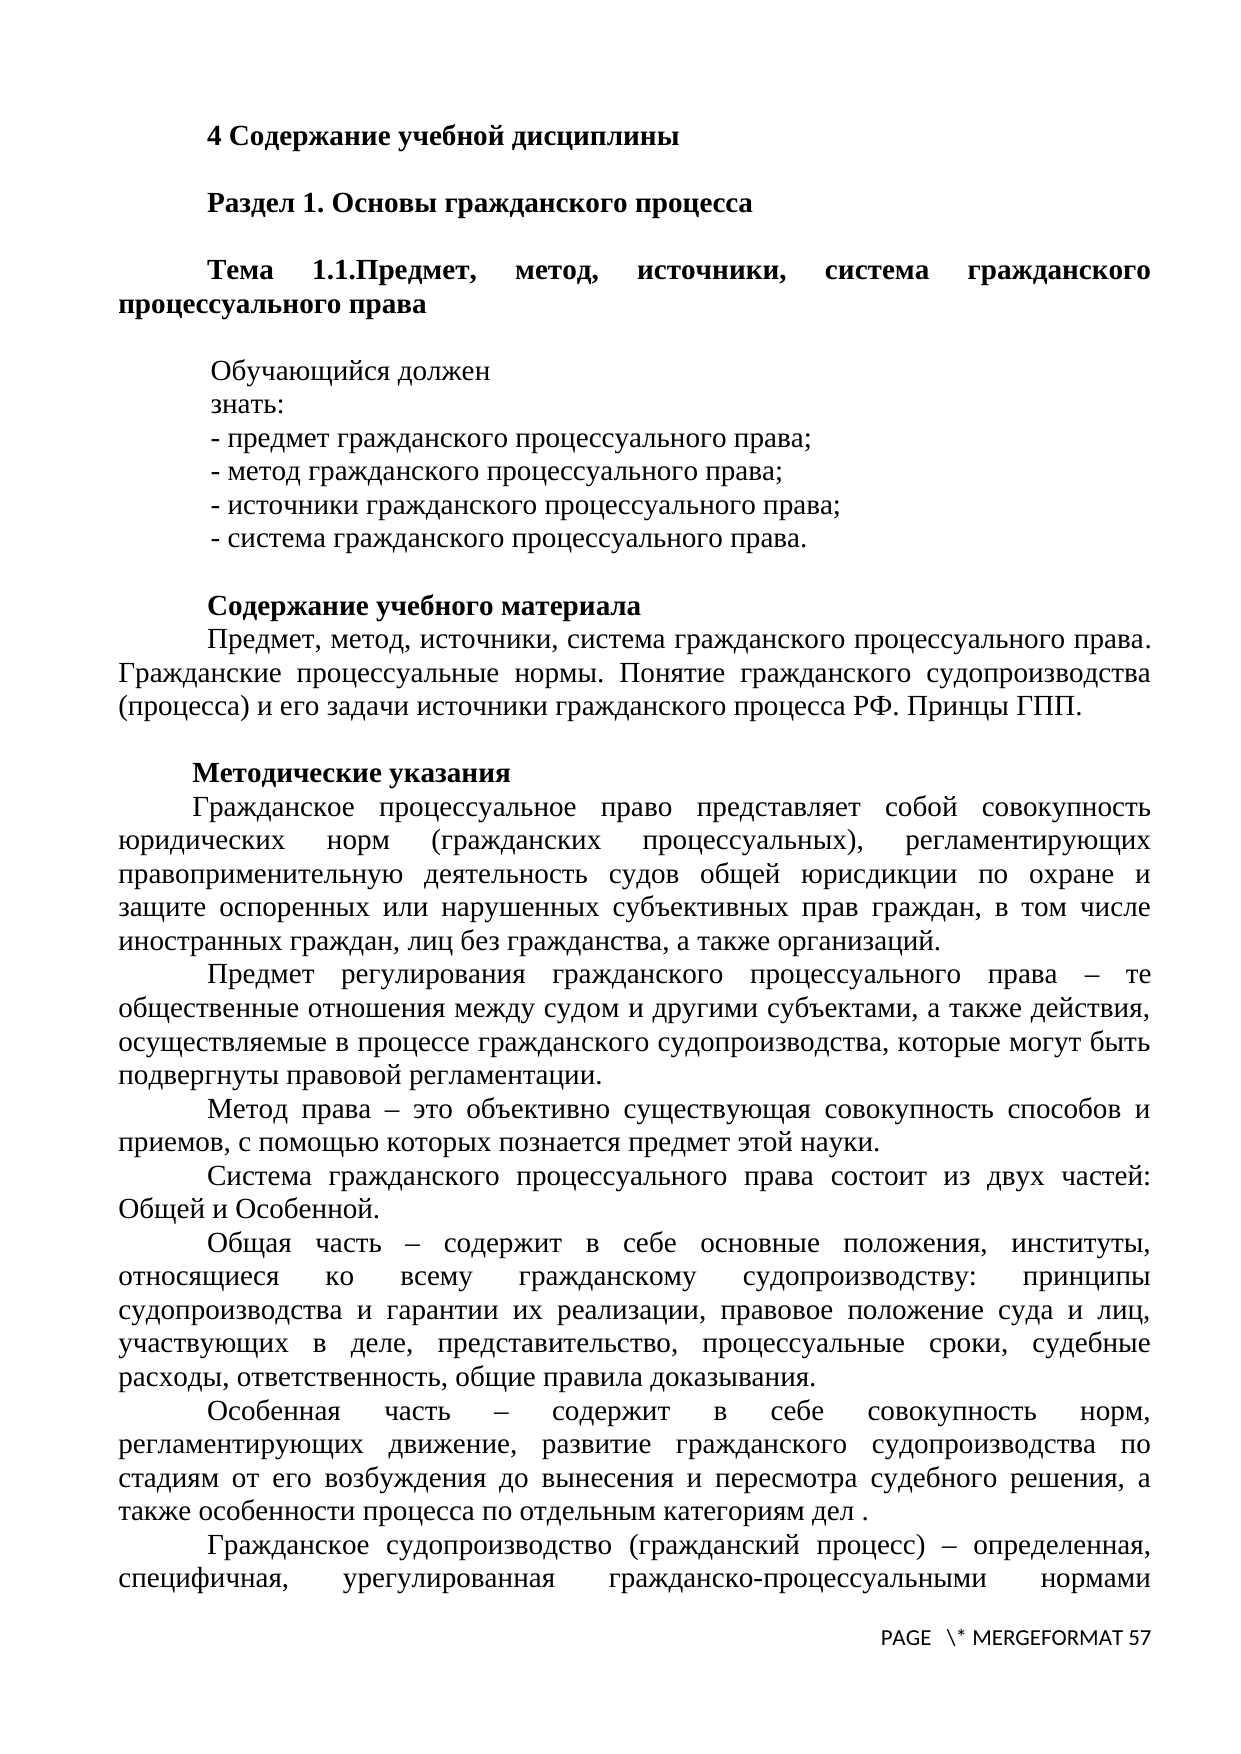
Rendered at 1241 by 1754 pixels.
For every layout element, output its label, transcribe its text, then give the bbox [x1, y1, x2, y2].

text Раздел 1. Основы гражданского процесса [118, 185, 1152, 219]
text - система гражданского процессуального права. [118, 521, 1152, 554]
text Предмет регулирования гражданского процессуального права – те общественные отношения между судом и другими субъектами, а также действия, осуществляемые в процессе гражданского судопроизводства, которые могут быть подвергнуты правовой регламентации. [118, 957, 1152, 1091]
text Система гражданского процессуального права состоит из двух частей: Общей и Особенной. [118, 1158, 1152, 1225]
text - источники гражданского процессуального права; [118, 487, 1152, 521]
text - предмет гражданского процессуального права; [118, 420, 1152, 453]
text Содержание учебного материала [118, 588, 1152, 621]
text Предмет, метод, источники, система гражданского процессуального права. Гражданские процессуальные нормы. Понятие гражданского судопроизводства (процесса) и его задачи источники гражданского процесса РФ. Принцы ГПП. [118, 621, 1152, 722]
text Общая часть – содержит в себе основные положения, институты, относящиеся ко всему гражданскому судопроизводству: принципы судопроизводства и гарантии их реализации, правовое положение суда и лиц, участвующих в деле, представительство, процессуальные сроки, судебные расходы, ответственность, общие правила доказывания. [118, 1225, 1152, 1393]
text Обучающийся должен [118, 353, 1152, 386]
text Метод права – это объективно существующая совокупность способов и приемов, с помощью которых познается предмет этой науки. [118, 1091, 1152, 1158]
text Гражданское процессуальное право представляет собой совокупность юридических норм (гражданских процессуальных), регламентирующих правоприменительную деятельность судов общей юрисдикции по охране и защите оспоренных или нарушенных субъективных прав граждан, в том числе иностранных граждан, лиц без гражданства, а также организаций. [118, 789, 1152, 957]
text 4 Содержание учебной дисциплины [118, 118, 1152, 152]
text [118, 1527, 1152, 1594]
text знать: [118, 386, 1152, 420]
text Методические указания [118, 755, 1152, 789]
text - метод гражданского процессуального права; [118, 453, 1152, 487]
text Особенная часть – содержит в себе совокупность норм, регламентирующих движение, развитие гражданского судопроизводства по стадиям от его возбуждения до вынесения и пересмотра судебного решения, а также особенности процесса по отдельным категориям дел . [118, 1393, 1152, 1527]
text Тема 1.1.Предмет, метод, источники, система гражданского процессуального права [118, 252, 1152, 319]
